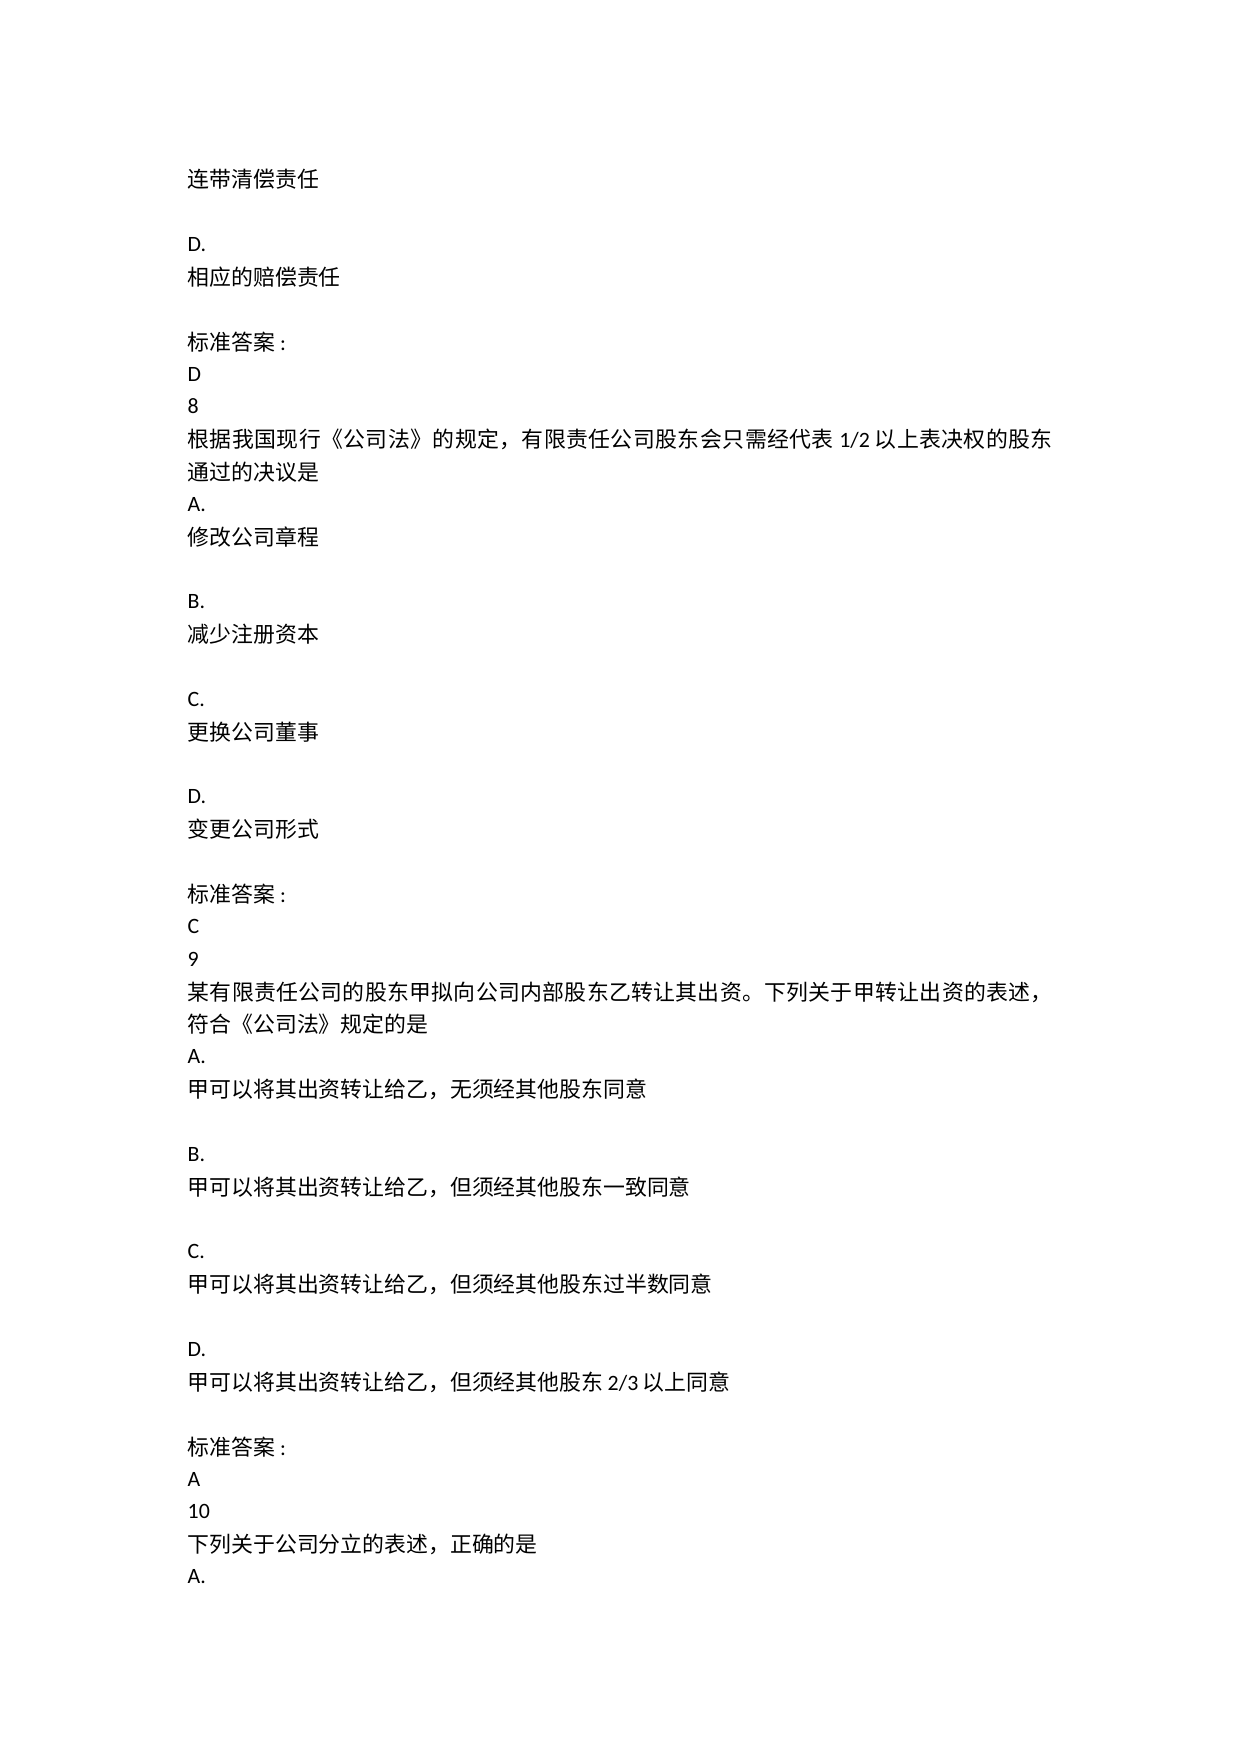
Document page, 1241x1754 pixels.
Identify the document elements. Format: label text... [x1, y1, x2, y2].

text 甲可以将其出资转让给乙，无须经其他股东同意 [187, 1072, 1053, 1104]
text 某有限责任公司的股东甲拟向公司内部股东乙转让其出资。下列关于甲转让出资的表述，符合《公司法》规定的是 [187, 974, 1053, 1039]
text 下列关于公司分立的表述，正确的是 [187, 1527, 1053, 1559]
text 相应的赔偿责任 [187, 259, 1053, 292]
text 减少注册资本 [187, 617, 1053, 649]
text B. [187, 584, 1053, 617]
text D. [187, 779, 1053, 812]
text 9 [187, 942, 1053, 974]
text 变更公司形式 [187, 812, 1053, 844]
text A. [187, 1039, 1053, 1072]
text D. [187, 227, 1053, 259]
text 甲可以将其出资转让给乙，但须经其他股东一致同意 [187, 1169, 1053, 1202]
text D [187, 357, 1053, 389]
text 标准答案 : [187, 1429, 1053, 1462]
text 标准答案 : [187, 877, 1053, 909]
text 10 [187, 1494, 1053, 1527]
text A. [187, 487, 1053, 519]
text 甲可以将其出资转让给乙，但须经其他股东过半数同意 [187, 1267, 1053, 1299]
text B. [187, 1137, 1053, 1169]
text 甲可以将其出资转让给乙，但须经其他股东2/3以上同意 [187, 1364, 1053, 1397]
text 连带清偿责任 [187, 162, 1053, 194]
text 标准答案 : [187, 324, 1053, 357]
text 更换公司董事 [187, 714, 1053, 747]
text 根据我国现行《公司法》的规定，有限责任公司股东会只需经代表1/2以上表决权的股东通过的决议是 [187, 422, 1053, 487]
text C. [187, 682, 1053, 714]
text C. [187, 1234, 1053, 1267]
text D. [187, 1332, 1053, 1364]
text A. [187, 1559, 1053, 1592]
text C [187, 909, 1053, 942]
text 8 [187, 389, 1053, 422]
text A [187, 1462, 1053, 1494]
text 修改公司章程 [187, 519, 1053, 552]
